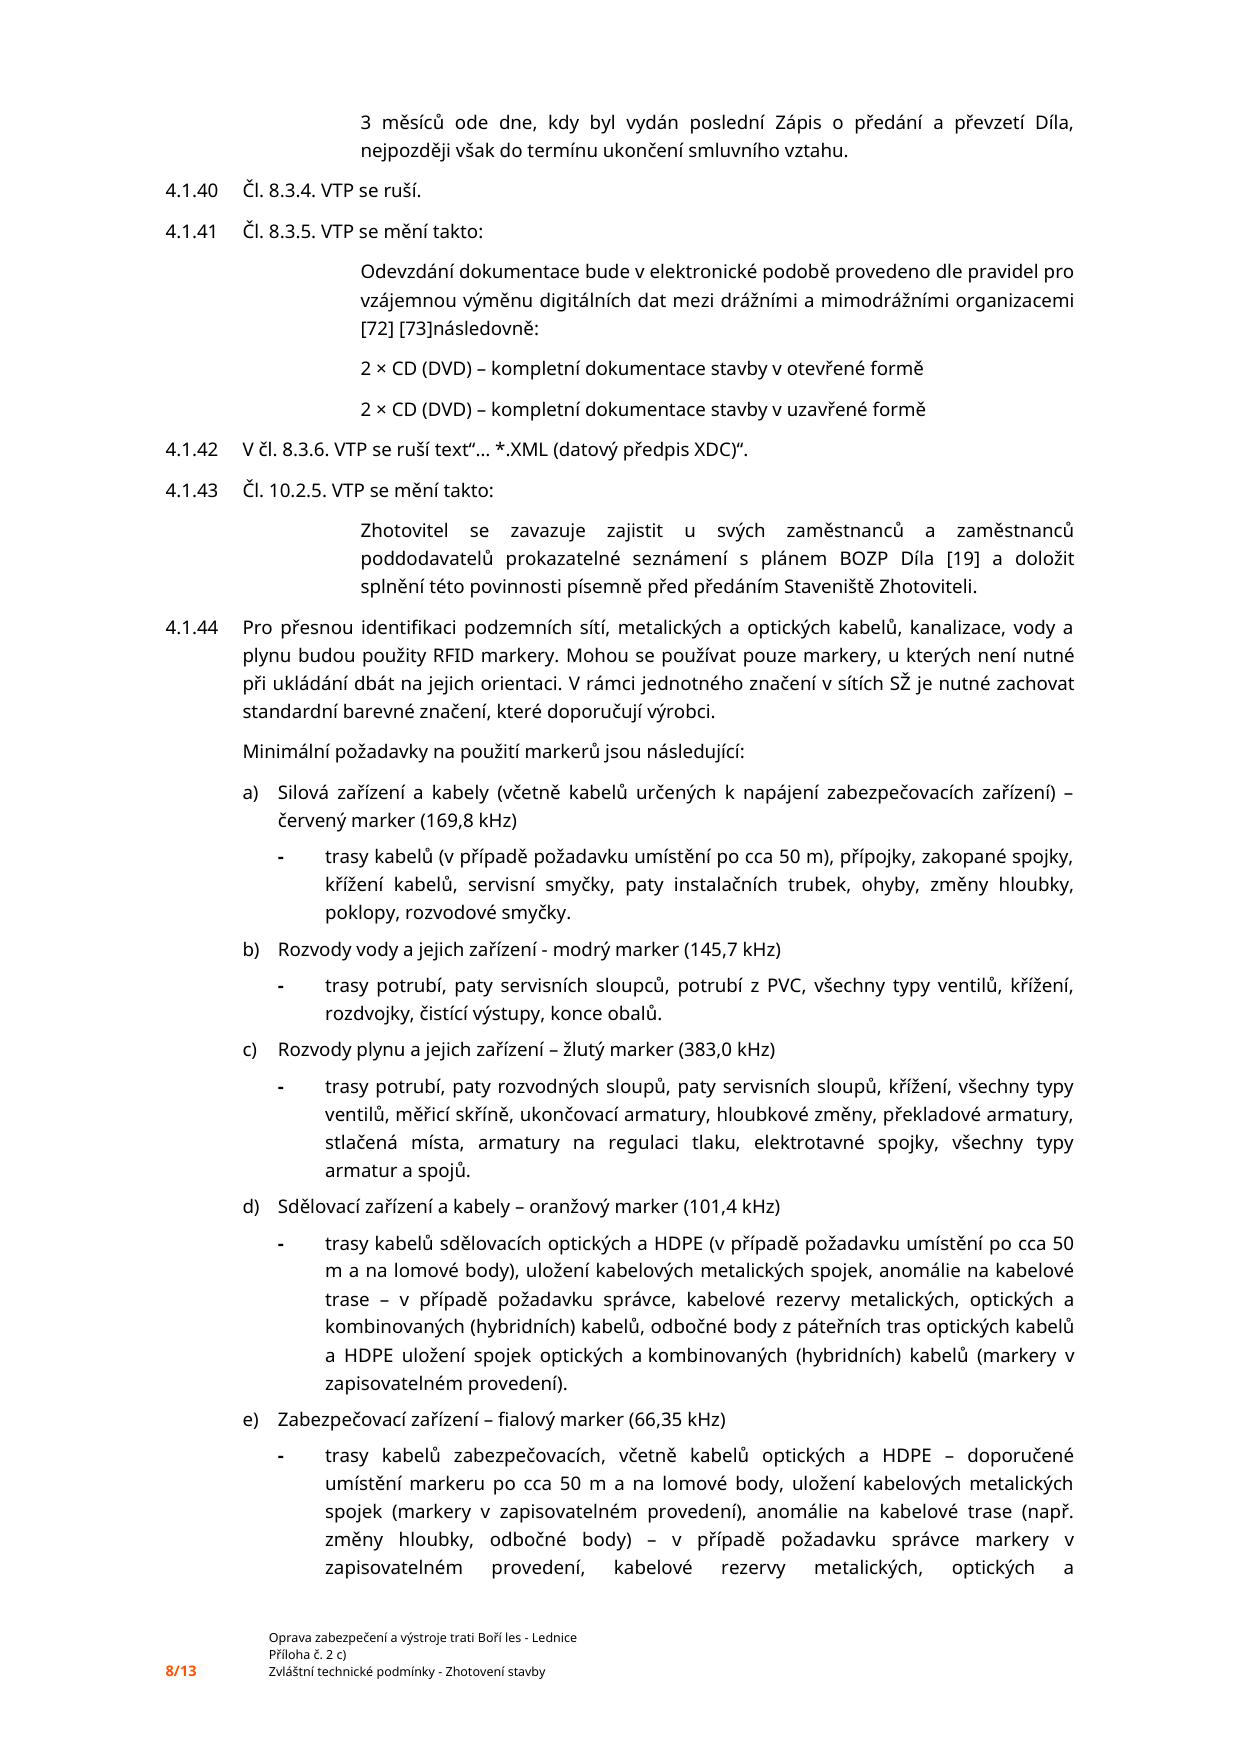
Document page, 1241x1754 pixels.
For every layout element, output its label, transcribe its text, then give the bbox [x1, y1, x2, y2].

text Čl. 8.3.4. VTP se ruší. [165, 178, 1075, 203]
list Sdělovací zařízení a kabely – oranžový marker (101,4 kHz) [242, 1193, 1075, 1219]
list 2 × CD (DVD) – kompletní dokumentace stavby v otevřené formě [360, 355, 1075, 381]
list trasy kabelů sdělovacích optických a HDPE (v případě požadavku umístění po cca 50 m a na lomové body), uložení kabelových metalických spojek, anomálie na kabelové trase – v případě požadavku správce, kabelové rezervy metalických, optických a kombinovaných (hybridních) kabelů, odbočné body z páteřních tras optických kabelů a HDPE uložení spojek optických a kombinovaných (hybridních) kabelů (markery v zapisovatelném provedení). [278, 1230, 1075, 1395]
list Pro přesnou identifikaci podzemních sítí, metalických a optických kabelů, kanalizace, vody a plynu budou použity RFID markery. Mohou se používat pouze markery, u kterých není nutné při ukládání dbát na jejich orientaci. V rámci jednotného značení v sítích SŽ je nutné zachovat standardní barevné značení, které doporučují výrobci. [165, 614, 1075, 724]
list Silová zařízení a kabely (včetně kabelů určených k napájení zabezpečovacích zařízení) – červený marker (169,8 kHz) [242, 779, 1075, 833]
text Čl. 8.3.5. VTP se mění takto: [165, 218, 1075, 244]
list trasy potrubí, paty servisních sloupců, potrubí z PVC, všechny typy ventilů, křížení, rozdvojky, čistící výstupy, konce obalů. [278, 972, 1075, 1026]
list 2 × CD (DVD) – kompletní dokumentace stavby v uzavřené formě [360, 396, 1075, 421]
list Zhotovitel se zavazuje zajistit u svých zaměstnanců a zaměstnanců poddodavatelů prokazatelné seznámení s plánem BOZP Díla [19] a doložit splnění této povinnosti písemně před předáním Staveniště Zhotoviteli. [360, 517, 1075, 599]
list trasy kabelů (v případě požadavku umístění po cca 50 m), přípojky, zakopané spojky, křížení kabelů, servisní smyčky, paty instalačních trubek, ohyby, změny hloubky, poklopy, rozvodové smyčky. [278, 843, 1075, 925]
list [278, 1443, 1075, 1580]
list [360, 109, 1075, 163]
list Odevzdání dokumentace bude v elektronické podobě provedeno dle pravidel pro vzájemnou výměnu digitálních dat mezi drážními a mimodrážními organizacemi [72] [73]následovně: [360, 259, 1075, 340]
text Minimální požadavky na použití markerů jsou následující: [242, 739, 1075, 764]
list Zabezpečovací zařízení – fialový marker (66,35 kHz) [242, 1406, 1075, 1432]
list trasy potrubí, paty rozvodných sloupů, paty servisních sloupů, křížení, všechny typy ventilů, měřicí skříně, ukončovací armatury, hloubkové změny, překladové armatury, stlačená místa, armatury na regulaci tlaku, elektrotavné spojky, všechny typy armatur a spojů. [278, 1073, 1075, 1183]
text Čl. 10.2.5. VTP se mění takto: [165, 477, 1075, 502]
list Rozvody vody a jejich zařízení - modrý marker (145,7 kHz) [242, 936, 1075, 961]
text V čl. 8.3.6. VTP se ruší text“… *.XML (datový předpis XDC)“. [165, 436, 1075, 462]
list Rozvody plynu a jejich zařízení – žlutý marker (383,0 kHz) [242, 1037, 1075, 1062]
